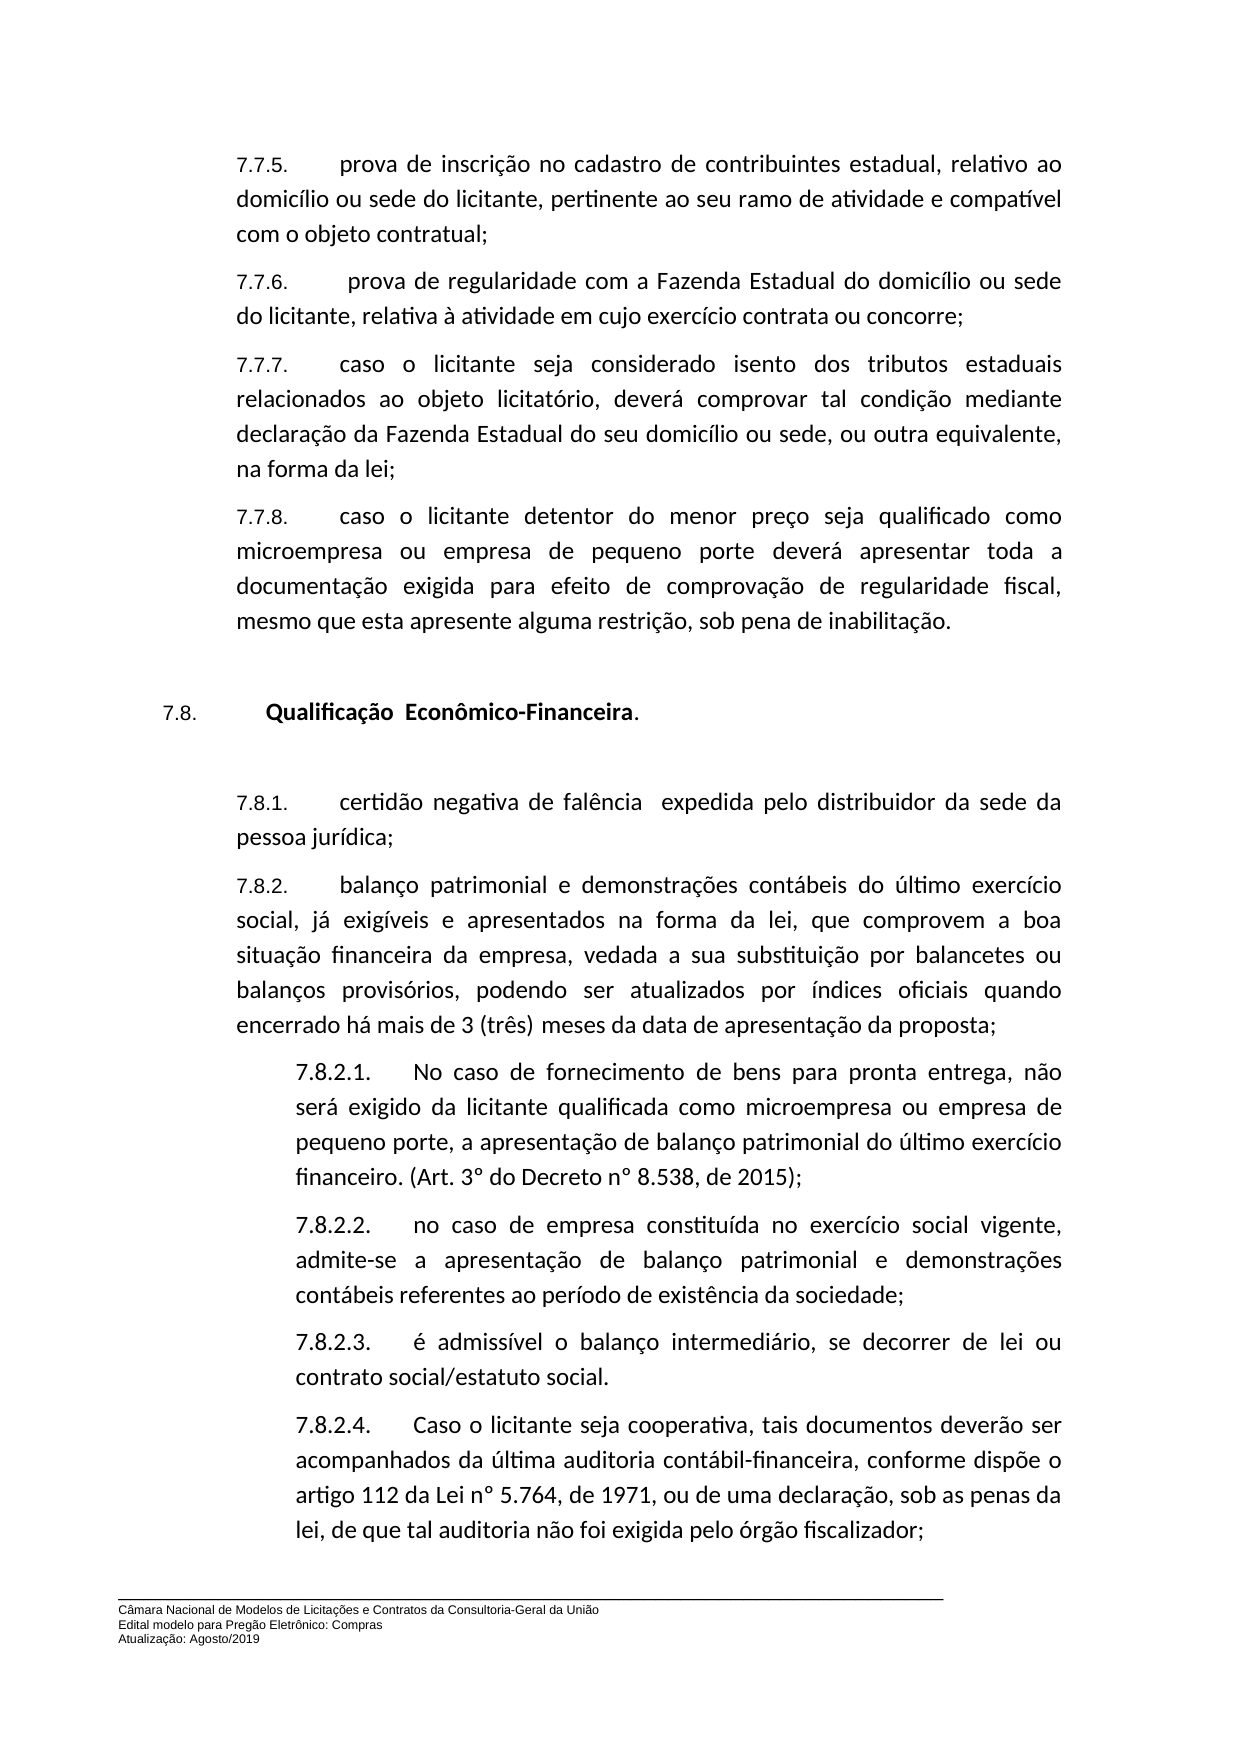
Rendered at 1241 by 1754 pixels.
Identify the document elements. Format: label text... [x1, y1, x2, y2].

list No caso de fornecimento de bens para pronta entrega, não será exigido da licitante qualificada como microempresa ou empresa de pequeno porte, a apresentação de balanço patrimonial do último exercício financeiro. (Art. 3º do Decreto nº 8.538, de 2015); [295, 1056, 1063, 1192]
list caso o licitante seja considerado isento dos tributos estaduais relacionados ao objeto licitatório, deverá comprovar tal condição mediante declaração da Fazenda Estadual do seu domicílio ou sede, ou outra equivalente, na forma da lei; [236, 348, 1063, 483]
list caso o licitante detentor do menor preço seja qualificado como microempresa ou empresa de pequeno porte deverá apresentar toda a documentação exigida para efeito de comprovação de regularidade fiscal, mesmo que esta apresente alguma restrição, sob pena de inabilitação. [236, 500, 1063, 636]
list prova de inscrição no cadastro de contribuintes estadual, relativo ao domicílio ou sede do licitante, pertinente ao seu ramo de atividade e compatível com o objeto contratual; [236, 148, 1063, 248]
list balanço patrimonial e demonstrações contábeis do último exercício social, já exigíveis e apresentados na forma da lei, que comprovem a boa situação financeira da empresa, vedada a sua substituição por balancetes ou balanços provisórios, podendo ser atualizados por índices oficiais quando encerrado há mais de 3 (três) meses da data de apresentação da proposta; [236, 869, 1063, 1039]
list é admissível o balanço intermediário, se decorrer de lei ou contrato social/estatuto social. [295, 1326, 1063, 1392]
list no caso de empresa constituída no exercício social vigente, admite-se a apresentação de balanço patrimonial e demonstrações contábeis referentes ao período de existência da sociedade; [295, 1209, 1063, 1309]
list certidão negativa de falência expedida pelo distribuidor da sede da pessoa jurídica; [236, 786, 1063, 852]
list Qualificação Econômico-Financeira. [162, 696, 1063, 726]
list prova de regularidade com a Fazenda Estadual do domicílio ou sede do licitante, relativa à atividade em cujo exercício contrata ou concorre; [236, 265, 1063, 331]
list Caso o licitante seja cooperativa, tais documentos deverão ser acompanhados da última auditoria contábil-financeira, conforme dispõe o artigo 112 da Lei nº 5.764, de 1971, ou de uma declaração, sob as penas da lei, de que tal auditoria não foi exigida pelo órgão fiscalizador; [295, 1409, 1063, 1544]
